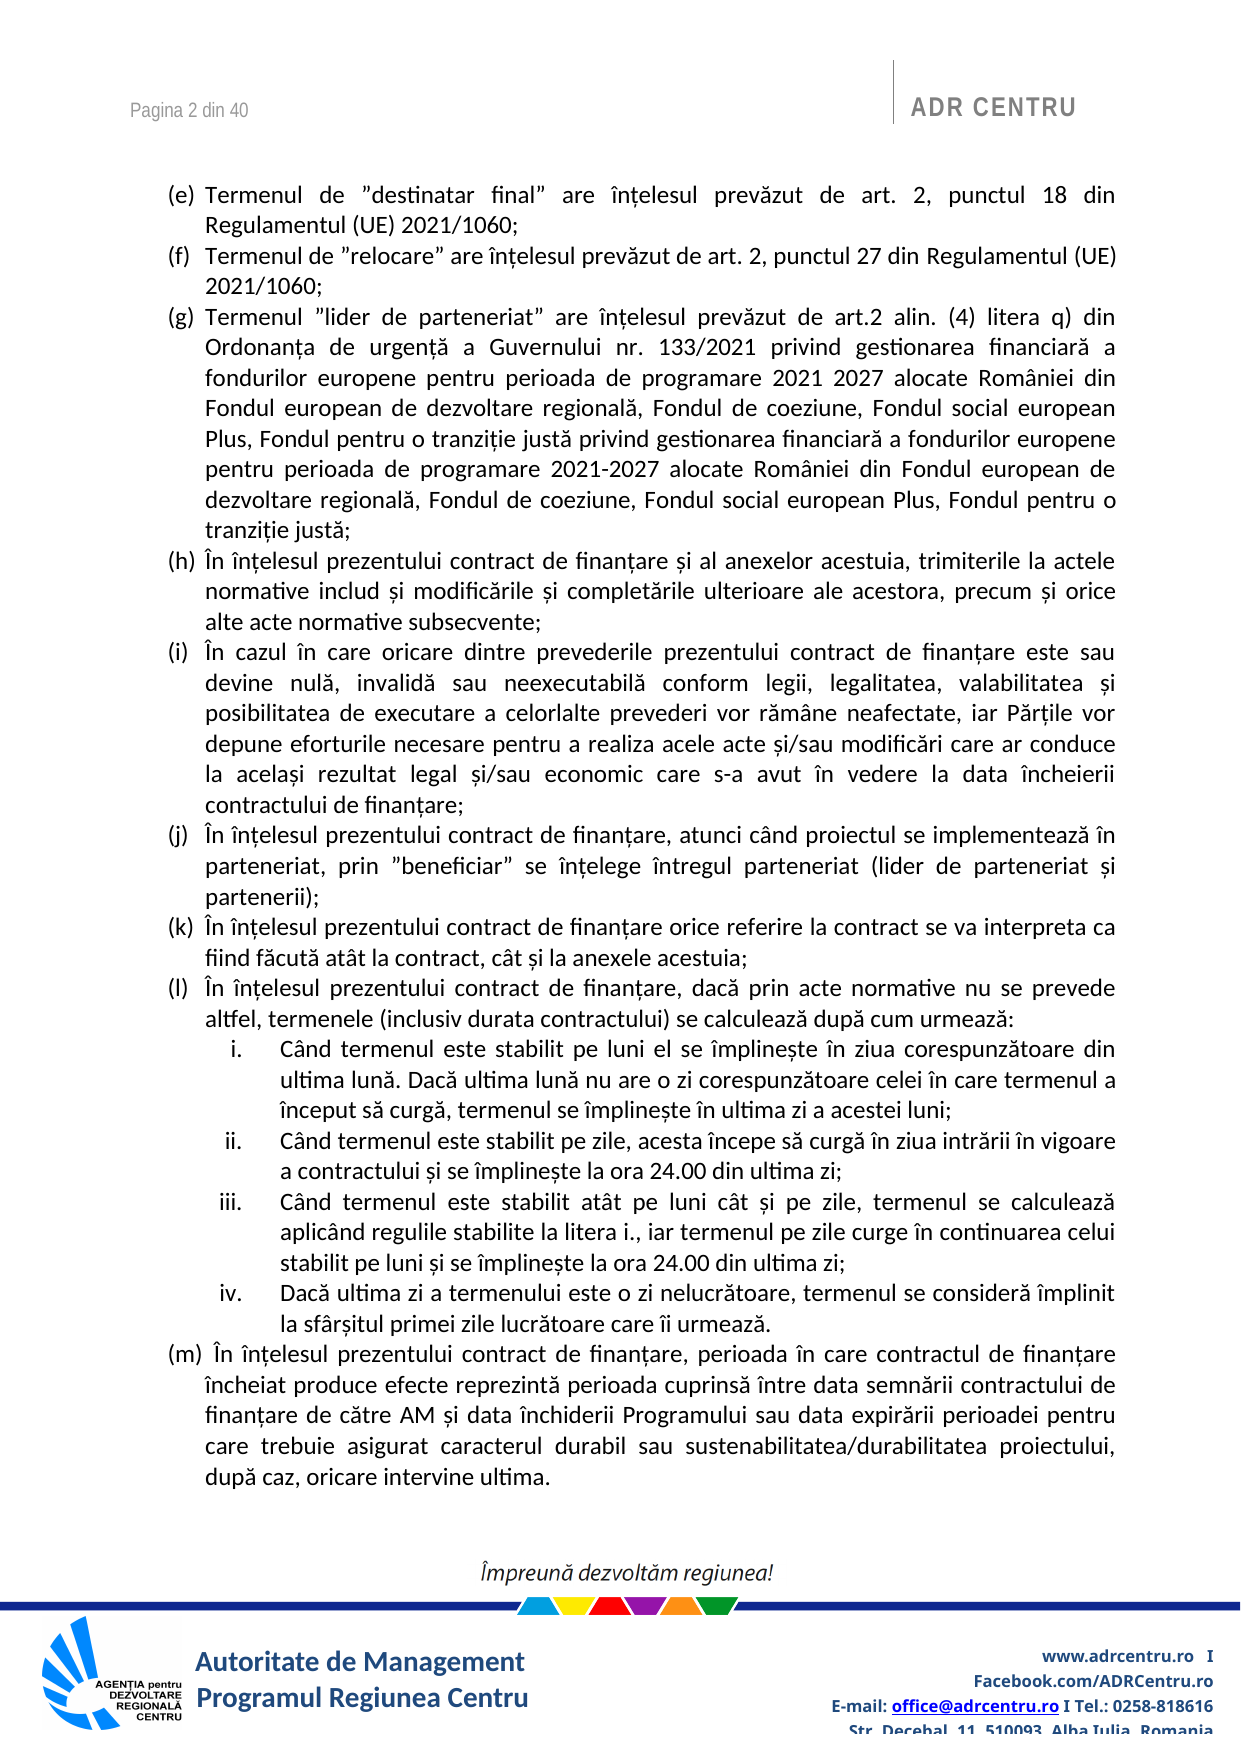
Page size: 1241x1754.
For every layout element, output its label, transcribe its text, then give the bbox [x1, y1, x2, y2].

list În înțelesul prezentului contract de finanțare orice referire la contract se va interpreta ca fiind făcută atât la contract, cât și la anexele acestuia; [167, 911, 1117, 972]
picture [0, 1597, 526, 1615]
list În cazul în care oricare dintre prevederile prezentului contract de finanțare este sau devine nulă, invalidă sau neexecutabilă conform legii, legalitatea, valabilitatea și posibilitatea de executare a celorlalte prevederi vor rămâne neafectate, iar Părțile vor depune eforturile necesare pentru a realiza acele acte și/sau modificări care ar conduce la același rezultat legal și/sau economic care s-a avut în vedere la data încheierii contractului de finanțare; [167, 637, 1117, 820]
list În înțelesul prezentului contract de finanțare, dacă prin acte normative nu se prevede altfel, termenele (inclusiv durata contractului) se calculează după cum urmează: [167, 972, 1117, 1033]
picture [467, 1559, 786, 1586]
list Termenul de ”relocare” are înțelesul prevăzut de art. 2, punctul 27 din Regulamentul (UE) 2021/1060; [167, 240, 1117, 301]
list Când termenul este stabilit pe luni el se împlinește în ziua corespunzătoare din ultima lună. Dacă ultima lună nu are o zi corespunzătoare celei în care termenul a început să curgă, termenul se împlinește în ultima zi a acestei luni; [242, 1033, 1117, 1125]
picture [42, 1616, 182, 1730]
list În înțelesul prezentului contract de finanțare, perioada în care contractul de finanțare încheiat produce efecte reprezintă perioada cuprinsă între data semnării contractului de finanțare de către AM și data închiderii Programului sau data expirării perioadei pentru care trebuie asigurat caracterul durabil sau sustenabilitatea/durabilitatea proiectului, după caz, oricare intervine ultima. [167, 1338, 1117, 1491]
picture [550, 1597, 1241, 1615]
list Termenul ”lider de parteneriat” are înțelesul prevăzut de art.2 alin. (4) litera q) din Ordonanța de urgență a Guvernului nr. 133/2021 privind gestionarea financiară a fondurilor europene pentru perioada de programare 2021 2027 alocate României din Fondul european de dezvoltare regională, Fondul de coeziune, Fondul social european Plus, Fondul pentru o tranziție justă privind gestionarea financiară a fondurilor europene pentru perioada de programare 2021-2027 alocate României din Fondul european de dezvoltare regională, Fondul de coeziune, Fondul social european Plus, Fondul pentru o tranziție justă; [167, 301, 1117, 545]
list Când termenul este stabilit pe zile, acesta începe să curgă în ziua intrării în vigoare a contractului și se împlinește la ora 24.00 din ultima zi; [242, 1125, 1117, 1186]
list Dacă ultima zi a termenului este o zi nelucrătoare, termenul se consideră împlinit la sfârșitul primei zile lucrătoare care îi urmează. [242, 1277, 1117, 1338]
list Când termenul este stabilit atât pe luni cât și pe zile, termenul se calculează aplicând regulile stabilite la litera i., iar termenul pe zile curge în continuarea celui stabilit pe luni și se împlinește la ora 24.00 din ultima zi; [242, 1186, 1117, 1277]
list Termenul de ”destinatar final” are înțelesul prevăzut de art. 2, punctul 18 din Regulamentul (UE) 2021/1060; [167, 179, 1117, 240]
list În înțelesul prezentului contract de finanțare și al anexelor acestuia, trimiterile la actele normative includ și modificările și completările ulterioare ale acestora, precum și orice alte acte normative subsecvente; [167, 545, 1117, 637]
list În înțelesul prezentului contract de finanțare, atunci când proiectul se implementează în parteneriat, prin ”beneficiar” se înțelege întregul parteneriat (lider de parteneriat și partenerii); [167, 820, 1117, 911]
